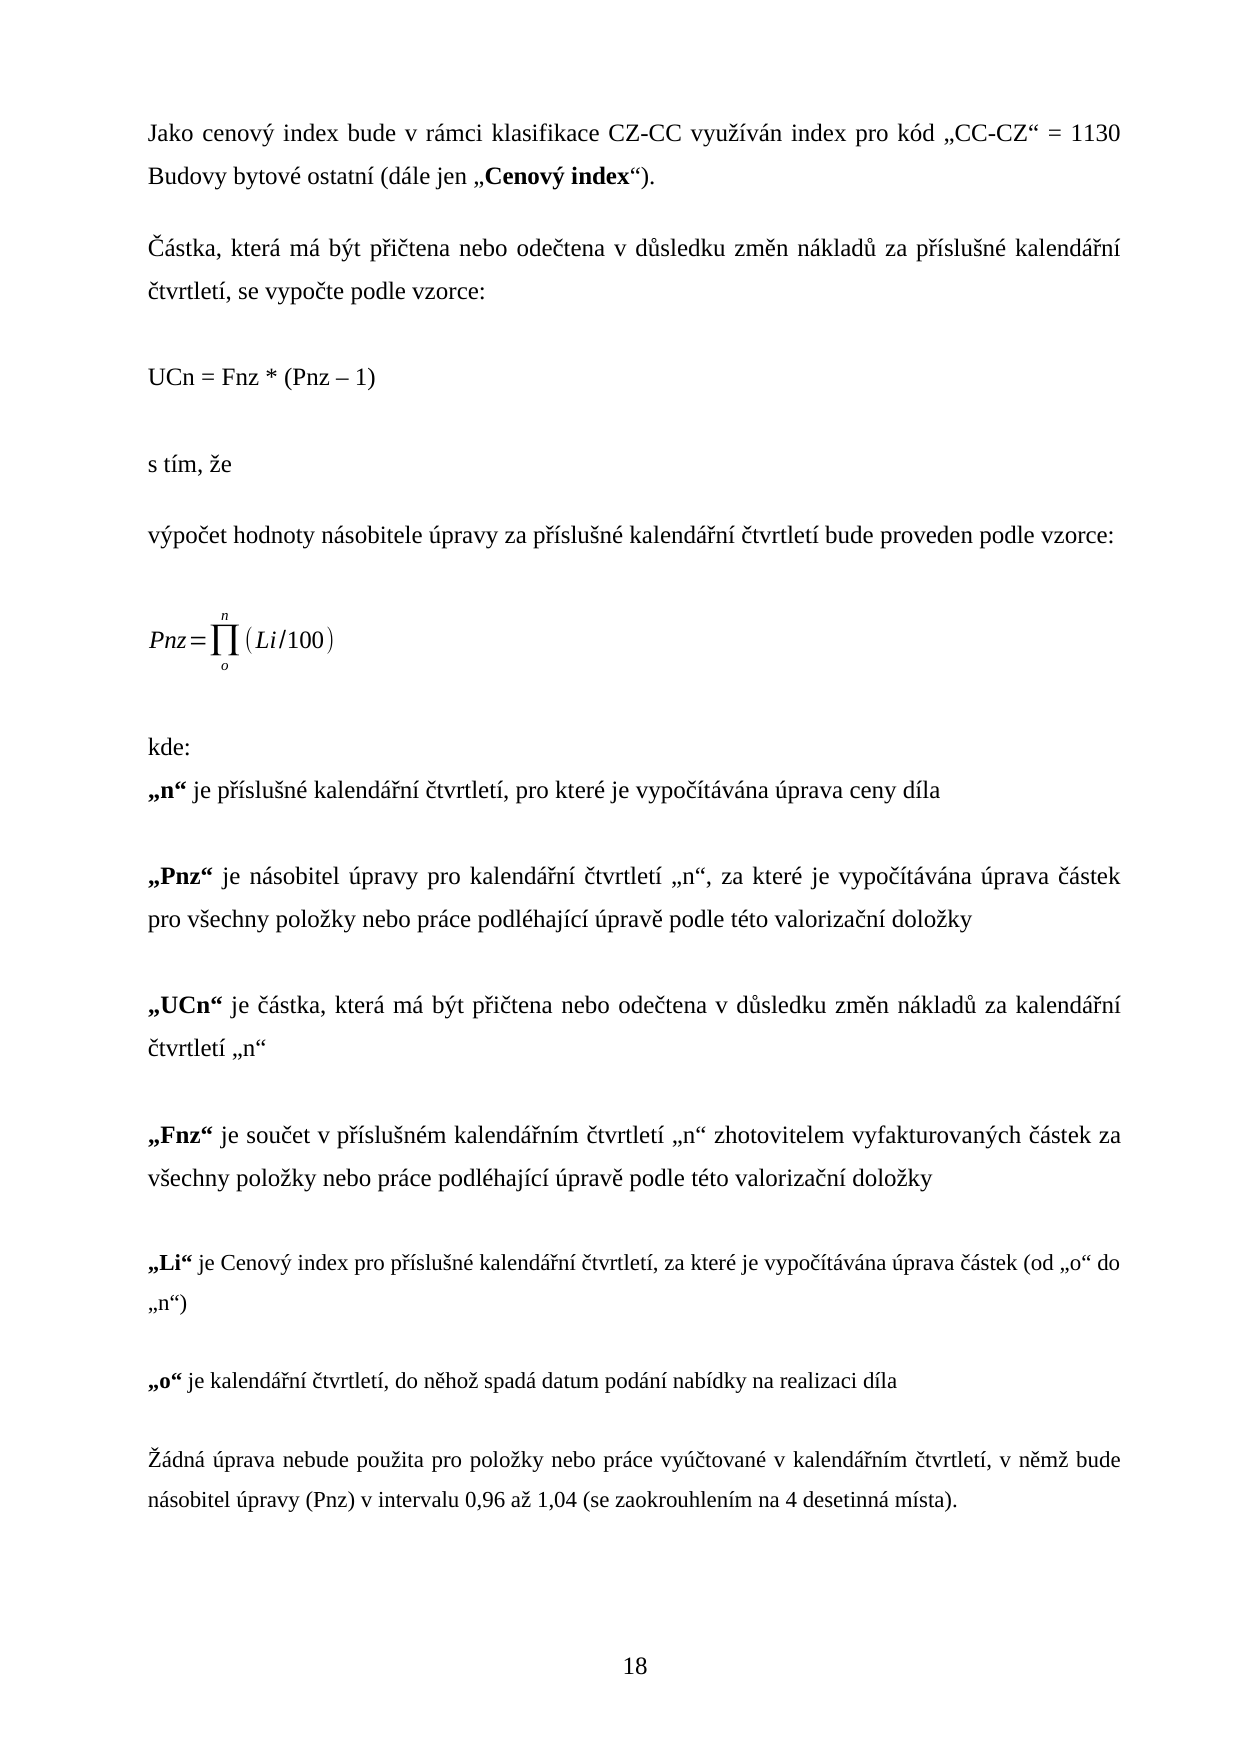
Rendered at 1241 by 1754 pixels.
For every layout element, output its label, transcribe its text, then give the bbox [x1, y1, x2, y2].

text UCn = Fnz * (Pnz – 1) [148, 362, 1122, 391]
text „Fnz“ je součet v příslušném kalendářním čtvrtletí „n“ zhotovitelem vyfakturovaných částek za všechny položky nebo práce podléhající úpravě podle této valorizační doložky [148, 1120, 1122, 1192]
text „n“ je příslušné kalendářní čtvrtletí, pro které je vypočítávána úprava ceny díla [148, 775, 1122, 803]
text kde: [148, 732, 1122, 760]
text „o“ je kalendářní čtvrtletí, do něhož spadá datum podání nabídky na realizaci díla [148, 1368, 1122, 1394]
text „Pnz“ je násobitel úpravy pro kalendářní čtvrtletí „n“, za které je vypočítávána úprava částek pro všechny položky nebo práce podléhající úpravě podle této valorizační doložky [148, 861, 1122, 933]
text Částka, která má být přičtena nebo odečtena v důsledku změn nákladů za příslušné kalendářní čtvrtletí, se vypočte podle vzorce: [148, 233, 1122, 305]
text výpočet hodnoty násobitele úpravy za příslušné kalendářní čtvrtletí bude proveden podle vzorce: [148, 521, 1122, 549]
text Jako cenový index bude v rámci klasifikace CZ-CC využíván index pro kód „CC-CZ“ = 1130 Budovy bytové ostatní (dále jen „Cenový index“). [148, 118, 1122, 190]
text Žádná úprava nebude použita pro položky nebo práce vyúčtované v kalendářním čtvrtletí, v němž bude násobitel úpravy (Pnz) v intervalu 0,96 až 1,04 (se zaokrouhlením na 4 desetinná místa). [148, 1447, 1122, 1512]
text s tím, že [148, 449, 1122, 477]
text „UCn“ je částka, která má být přičtena nebo odečtena v důsledku změn nákladů za kalendářní čtvrtletí „n“ [148, 990, 1122, 1062]
text „Li“ je Cenový index pro příslušné kalendářní čtvrtletí, za které je vypočítávána úprava částek (od „o“ do „n“) [148, 1249, 1122, 1315]
